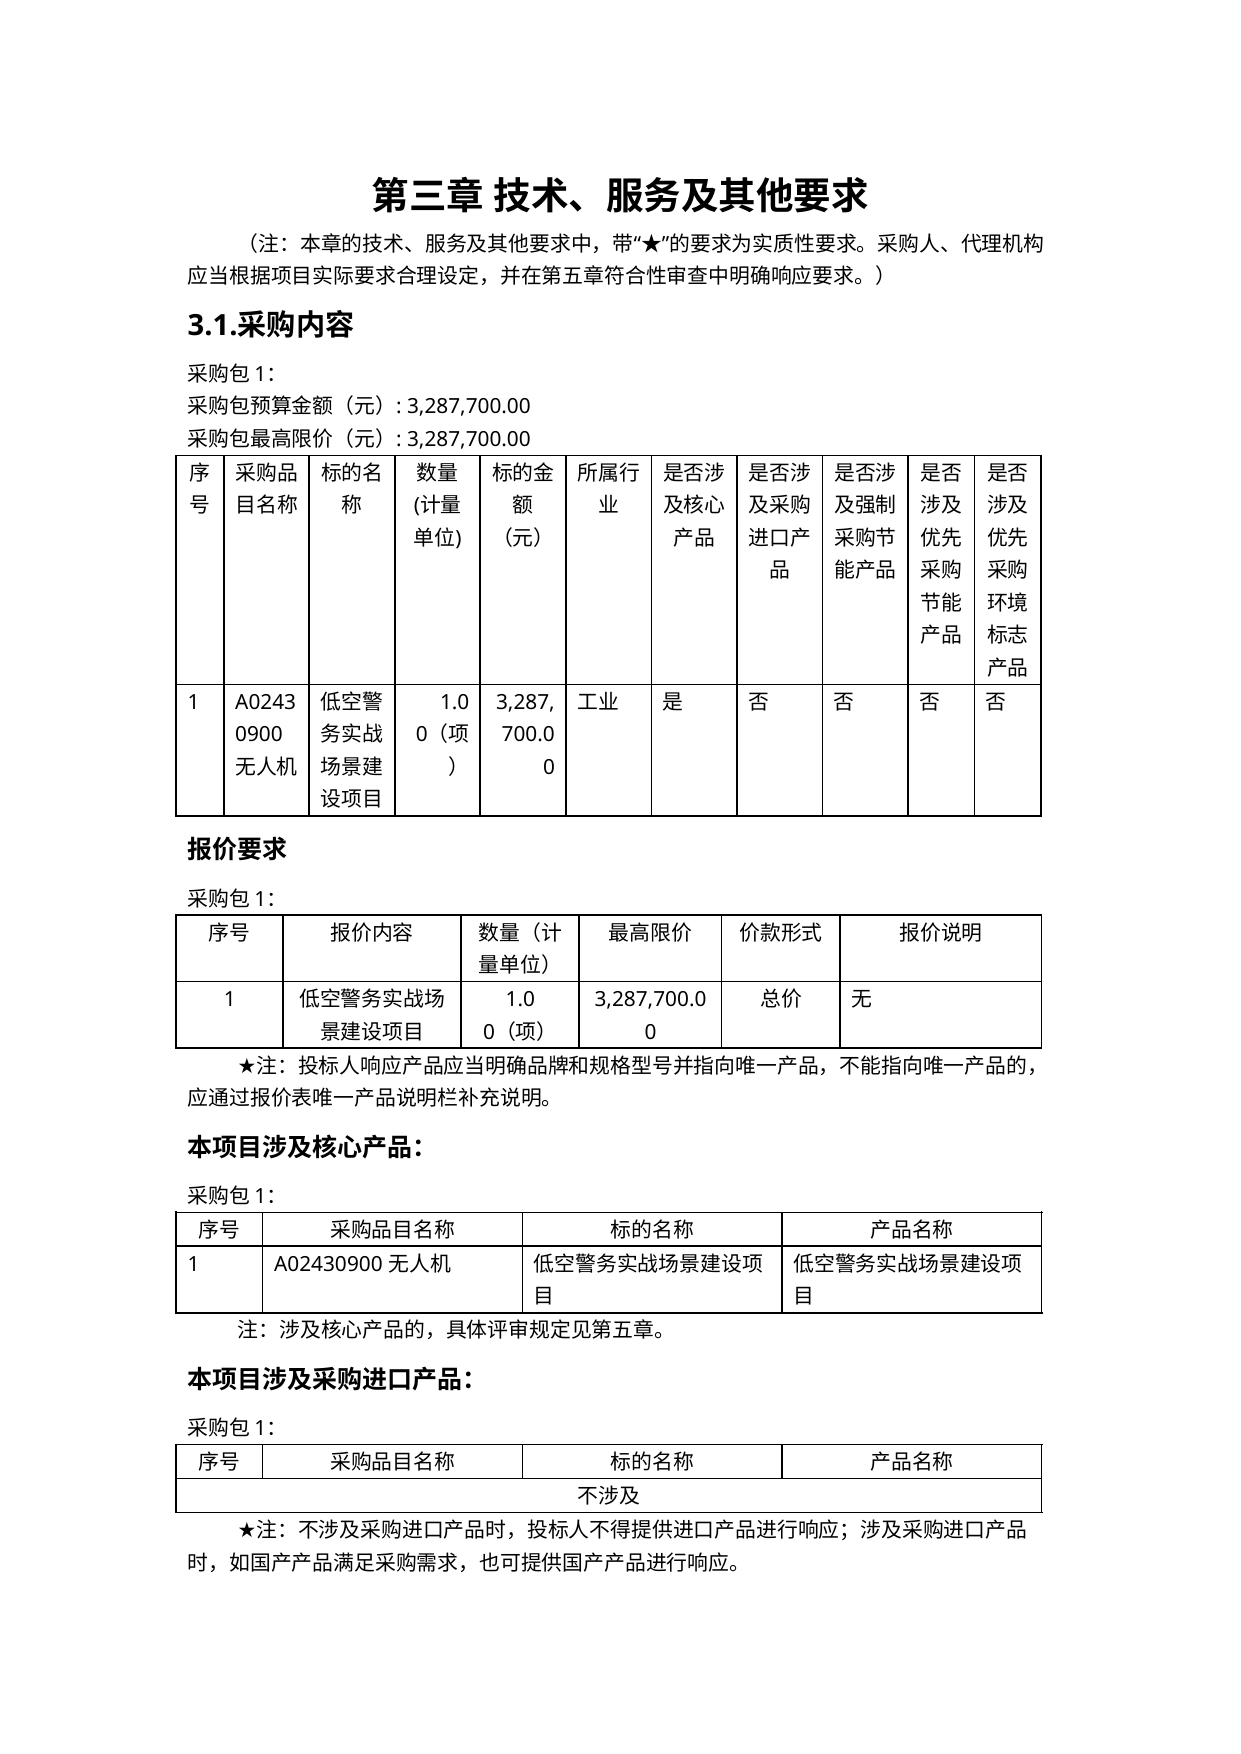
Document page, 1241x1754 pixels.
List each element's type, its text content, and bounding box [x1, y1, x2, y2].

table_header 序号 [177, 1445, 262, 1478]
table_cell 1 [177, 685, 223, 815]
table_cell 总价 [722, 982, 839, 1047]
text 本项目涉及核心产品： [187, 1114, 1053, 1179]
text ★注：不涉及采购进口产品时，投标人不得提供进口产品进行响应；涉及采购进口产品时，如国产产品满足采购需求，也可提供国产产品进行响应。 [187, 1513, 1053, 1578]
table_cell 否 [909, 685, 974, 815]
table_header 报价内容 [284, 916, 460, 981]
table_header 序号 [177, 456, 223, 683]
table_header 产品名称 [783, 1445, 1041, 1478]
table_header 标的名称 [310, 456, 394, 683]
table_cell 低空警务实战场景建设项目 [284, 982, 460, 1047]
table_cell 3,287,700.00 [580, 982, 721, 1047]
table_cell 低空警务实战场景建设项目 [310, 685, 394, 815]
table_header 序号 [177, 916, 282, 981]
table_cell 否 [823, 685, 907, 815]
table_cell 是 [652, 685, 736, 815]
table_header 标的名称 [523, 1213, 781, 1245]
table_header 是否涉及优先采购节能产品 [909, 456, 974, 683]
text （注：本章的技术、服务及其他要求中，带“★”的要求为实质性要求。采购人、代理机构应当根据项目实际要求合理设定，并在第五章符合性审查中明确响应要求。） [187, 227, 1053, 292]
table_cell 1.00（项） [396, 685, 479, 815]
table_cell 不涉及 [177, 1479, 1041, 1512]
text 注：涉及核心产品的，具体评审规定见第五章。 [187, 1313, 1053, 1346]
text 第三章 技术、服务及其他要求 [187, 162, 1053, 227]
text 采购包1： [187, 357, 1053, 389]
text 3.1.采购内容 [187, 292, 1053, 357]
table_header 采购品目名称 [263, 1445, 522, 1478]
text ★注：投标人响应产品应当明确品牌和规格型号并指向唯一产品，不能指向唯一产品的，应通过报价表唯一产品说明栏补充说明。 [187, 1049, 1053, 1114]
table_header 产品名称 [783, 1213, 1041, 1245]
table_header 数量 (计量单位) [396, 456, 479, 683]
table_cell 低空警务实战场景建设项目 [783, 1247, 1041, 1312]
table_header 是否涉及优先采购环境标志产品 [975, 456, 1040, 683]
table_header 是否涉及强制采购节能产品 [823, 456, 907, 683]
table_header 是否涉及采购进口产品 [738, 456, 822, 683]
table_cell 否 [738, 685, 822, 815]
table_cell 否 [975, 685, 1040, 815]
table_header 标的名称 [523, 1445, 781, 1478]
text 本项目涉及采购进口产品： [187, 1346, 1053, 1411]
table_header 数量（计量单位） [462, 916, 578, 981]
text 采购包1： [187, 882, 1053, 914]
text 采购包1： [187, 1411, 1053, 1443]
text 采购包1： [187, 1179, 1053, 1211]
table_cell 1 [177, 982, 282, 1047]
table_cell 3,287,700.00 [481, 685, 565, 815]
table_cell 低空警务实战场景建设项目 [523, 1247, 781, 1312]
table_cell 1.00（项） [462, 982, 578, 1047]
text 采购包最高限价（元）: 3,287,700.00 [187, 422, 1053, 454]
table_cell 工业 [567, 685, 651, 815]
table_header 采购品目名称 [225, 456, 308, 683]
text 报价要求 [187, 817, 1053, 882]
table_header 最高限价 [580, 916, 721, 981]
table_header 价款形式 [722, 916, 839, 981]
table_header 采购品目名称 [263, 1213, 522, 1245]
table_header 所属行业 [567, 456, 651, 683]
table_cell A02430900 无人机 [225, 685, 308, 815]
table_cell 无 [841, 982, 1041, 1047]
table_cell A02430900 无人机 [263, 1247, 522, 1312]
table_header 报价说明 [841, 916, 1041, 981]
table_header 序号 [177, 1213, 262, 1245]
table_header 标的金额 （元） [481, 456, 565, 683]
table_header 是否涉及核心产品 [652, 456, 736, 683]
text 采购包预算金额（元）: 3,287,700.00 [187, 389, 1053, 422]
table_cell 1 [177, 1247, 262, 1312]
